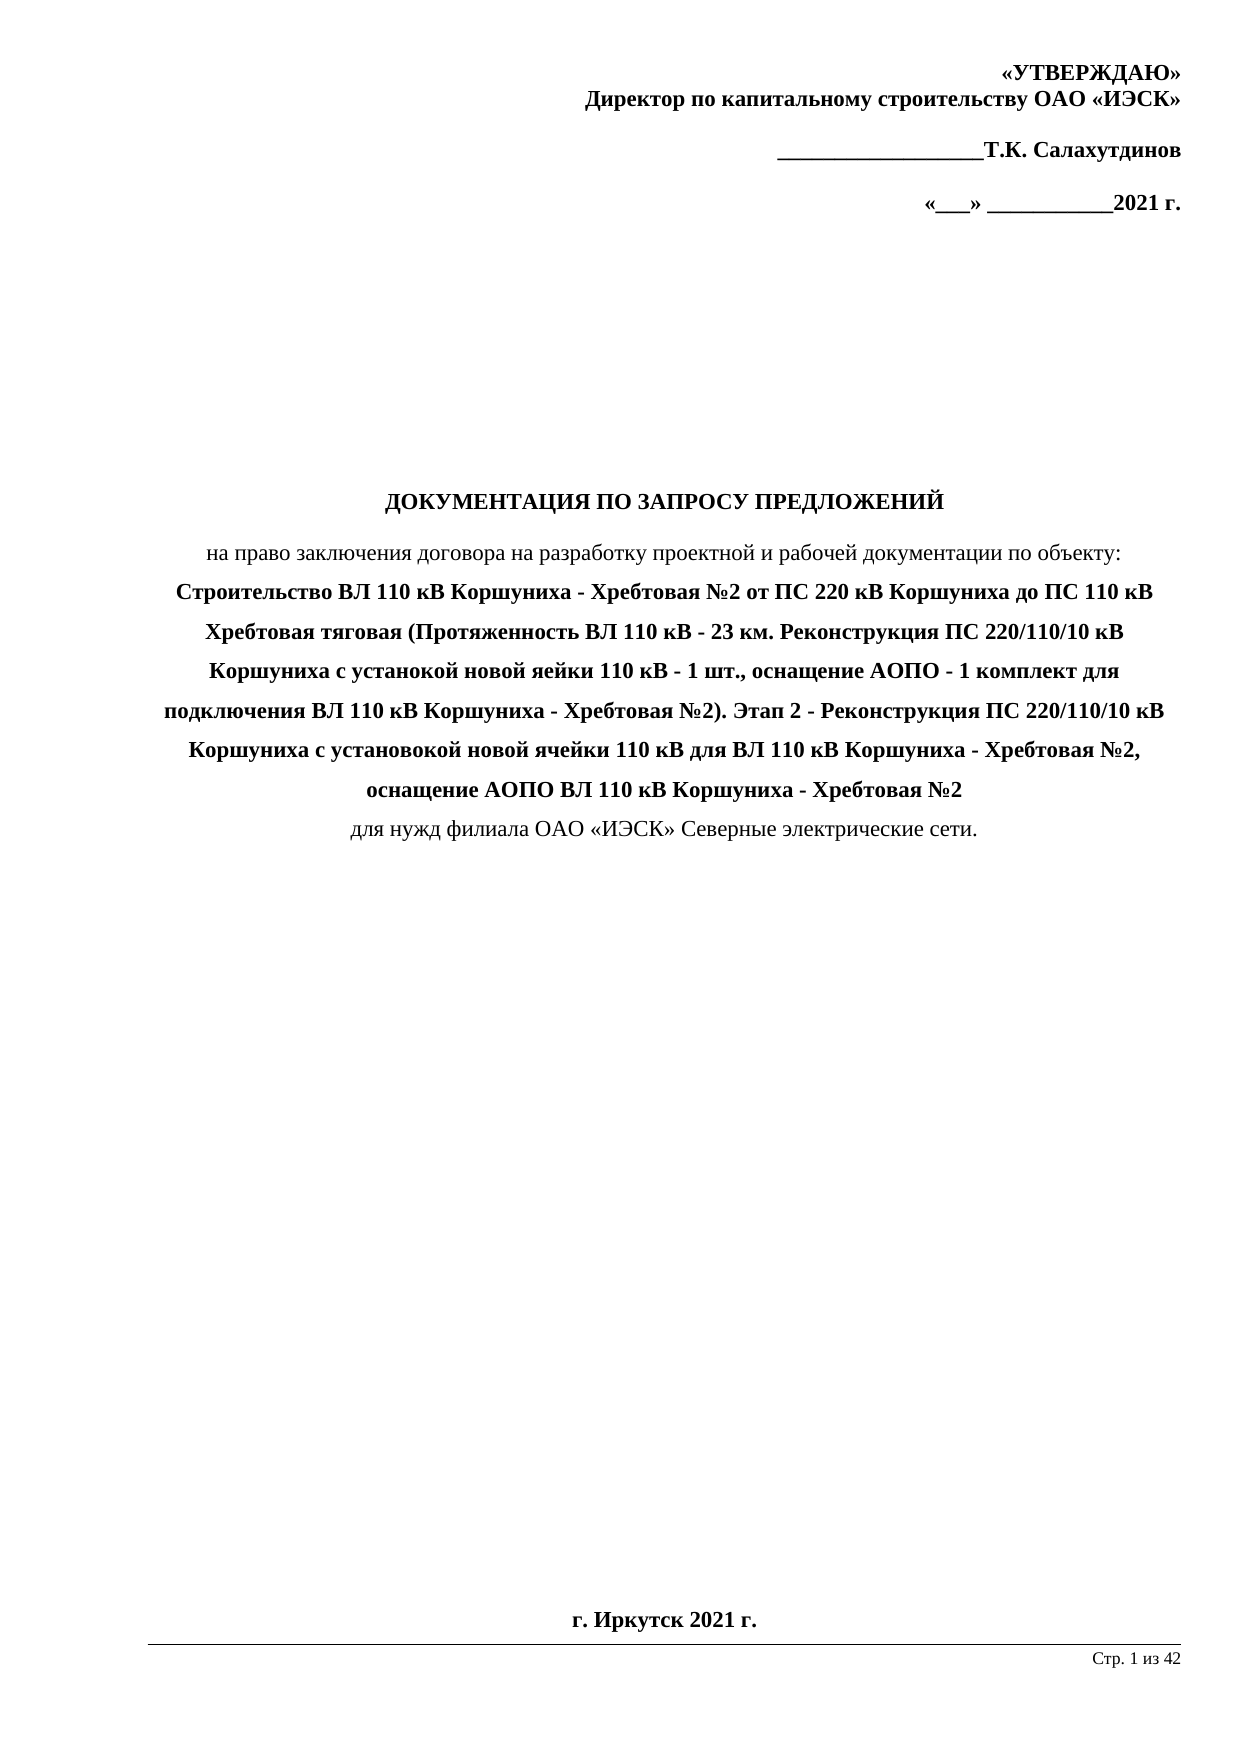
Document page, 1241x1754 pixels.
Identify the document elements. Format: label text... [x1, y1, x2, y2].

text для нужд филиала ОАО «ИЭСК» Северные электрические сети. [148, 815, 1181, 841]
text на право заключения договора на разработку проектной и рабочей документации по объекту: [148, 539, 1181, 565]
text __________________Т.К. Салахутдинов [148, 136, 1181, 162]
text ДОКУМЕНТАЦИЯ ПО ЗАПРОСУ ПРЕДЛОЖЕНИЙ [148, 488, 1181, 515]
text «УТВЕРЖДАЮ» [148, 59, 1181, 85]
text Строительство ВЛ 110 кВ Коршуниха - Хребтовая №2 от ПС 220 кВ Коршуниха до ПС 110 кВ Хребтовая тяговая (Протяженность ВЛ 110 кВ - 23 км. Реконструкция ПС 220/110/10 кВ Коршуниха с устанокой новой яейки 110 кВ - 1 шт., оснащение АОПО - 1 комплект для подключения ВЛ 110 кВ Коршуниха - Хребтовая №2). Этап 2 - Реконструкция ПС 220/110/10 кВ Коршуниха с установокой новой ячейки 110 кВ для ВЛ 110 кВ Коршуниха - Хребтовая №2, оснащение АОПО ВЛ 110 кВ Коршуниха - Хребтовая №2 [148, 578, 1181, 802]
text Директор по капитальному строительству ОАО «ИЭСК» [148, 85, 1181, 112]
text г. Иркутск 2021 г. [148, 1606, 1181, 1632]
text «___» ___________2021 г. [148, 188, 1181, 215]
